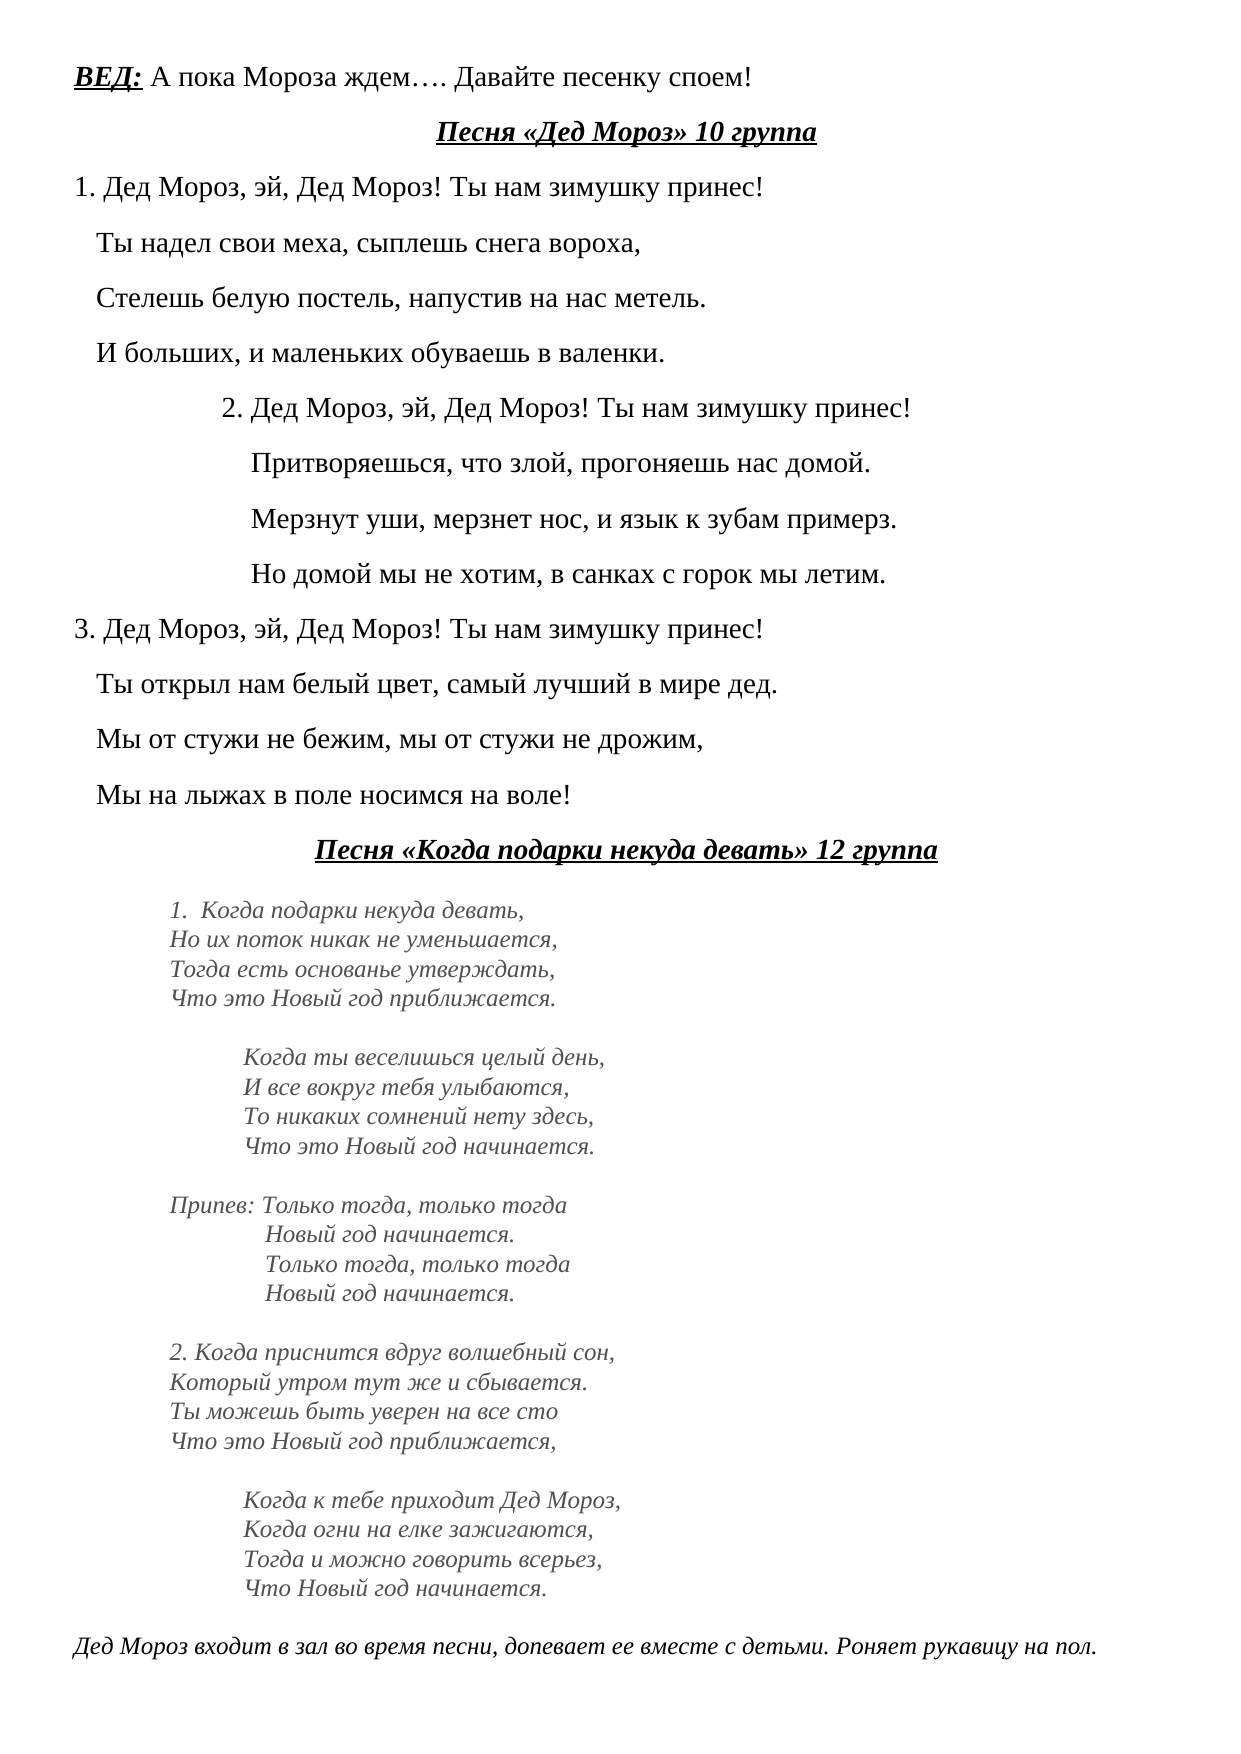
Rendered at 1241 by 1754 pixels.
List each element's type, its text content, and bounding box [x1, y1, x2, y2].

text Когда к тебе приходит Дед Мороз, [243, 1484, 1181, 1513]
text То никаких сомнений нету здесь, [243, 1101, 1181, 1130]
text Но их поток никак не уменьшается, [169, 924, 1181, 953]
text Песня «Когда подарки некуда девать» 12 группа [74, 832, 1181, 866]
text Что это Новый год начинается. [243, 1130, 1181, 1160]
text Ты можешь быть уверен на все сто [169, 1396, 1181, 1425]
text Ты открыл нам белый цвет, самый лучший в мире дед. [74, 666, 1181, 700]
text Тогда есть основанье утверждать, [169, 953, 1181, 983]
text 2. Дед Мороз, эй, Дед Мороз! Ты нам зимушку принес! [221, 390, 1181, 424]
text Песня «Дед Мороз» 10 группа [74, 114, 1181, 148]
text Который утром тут же и сбывается. [169, 1366, 1181, 1396]
text Мы от стужи не бежим, мы от стужи не дрожим, [74, 722, 1181, 755]
text 2. Когда приснится вдруг волшебный сон, [169, 1337, 1181, 1366]
text 1. Когда подарки некуда девать, [169, 894, 1181, 924]
text 1. Дед Мороз, эй, Дед Мороз! Ты нам зимушку принес! [74, 169, 1181, 203]
text Ты надел свои меха, сыплешь снега вороха, [74, 225, 1181, 258]
text И больших, и маленьких обуваешь в валенки. [74, 335, 1181, 369]
text Стелешь белую постель, напустив на нас метель. [74, 280, 1181, 313]
text ВЕД: А пока Мороза ждем…. Давайте песенку споем! [74, 59, 1181, 93]
text Что это Новый год приближается. [169, 983, 1181, 1012]
text Притворяешься, что злой, прогоняешь нас домой. [221, 446, 1181, 479]
text Мерзнут уши, мерзнет нос, и язык к зубам примерз. [221, 501, 1181, 534]
text Что Новый год начинается. [243, 1572, 1181, 1602]
text Припев: Только тогда, только тогда [169, 1189, 1181, 1219]
text Тогда и можно говорить всерьез, [243, 1543, 1181, 1572]
text 3. Дед Мороз, эй, Дед Мороз! Ты нам зимушку принес! [74, 611, 1181, 645]
text И все вокруг тебя улыбаются, [243, 1071, 1181, 1101]
text Мы на лыжах в поле носимся на воле! [74, 777, 1181, 810]
text Когда огни на елке зажигаются, [243, 1513, 1181, 1543]
text Только тогда, только тогда [265, 1248, 1181, 1278]
text Что это Новый год приближается, [169, 1425, 1181, 1454]
text Но домой мы не хотим, в санках с горок мы летим. [221, 556, 1181, 589]
text Дед Мороз входит в зал во время песни, допевает ее вместе с детьми. Роняет рукавицу на пол. [74, 1631, 1181, 1660]
text Новый год начинается. [265, 1219, 1181, 1248]
text Когда ты веселишься целый день, [243, 1042, 1181, 1071]
text Новый год начинается. [265, 1278, 1181, 1307]
